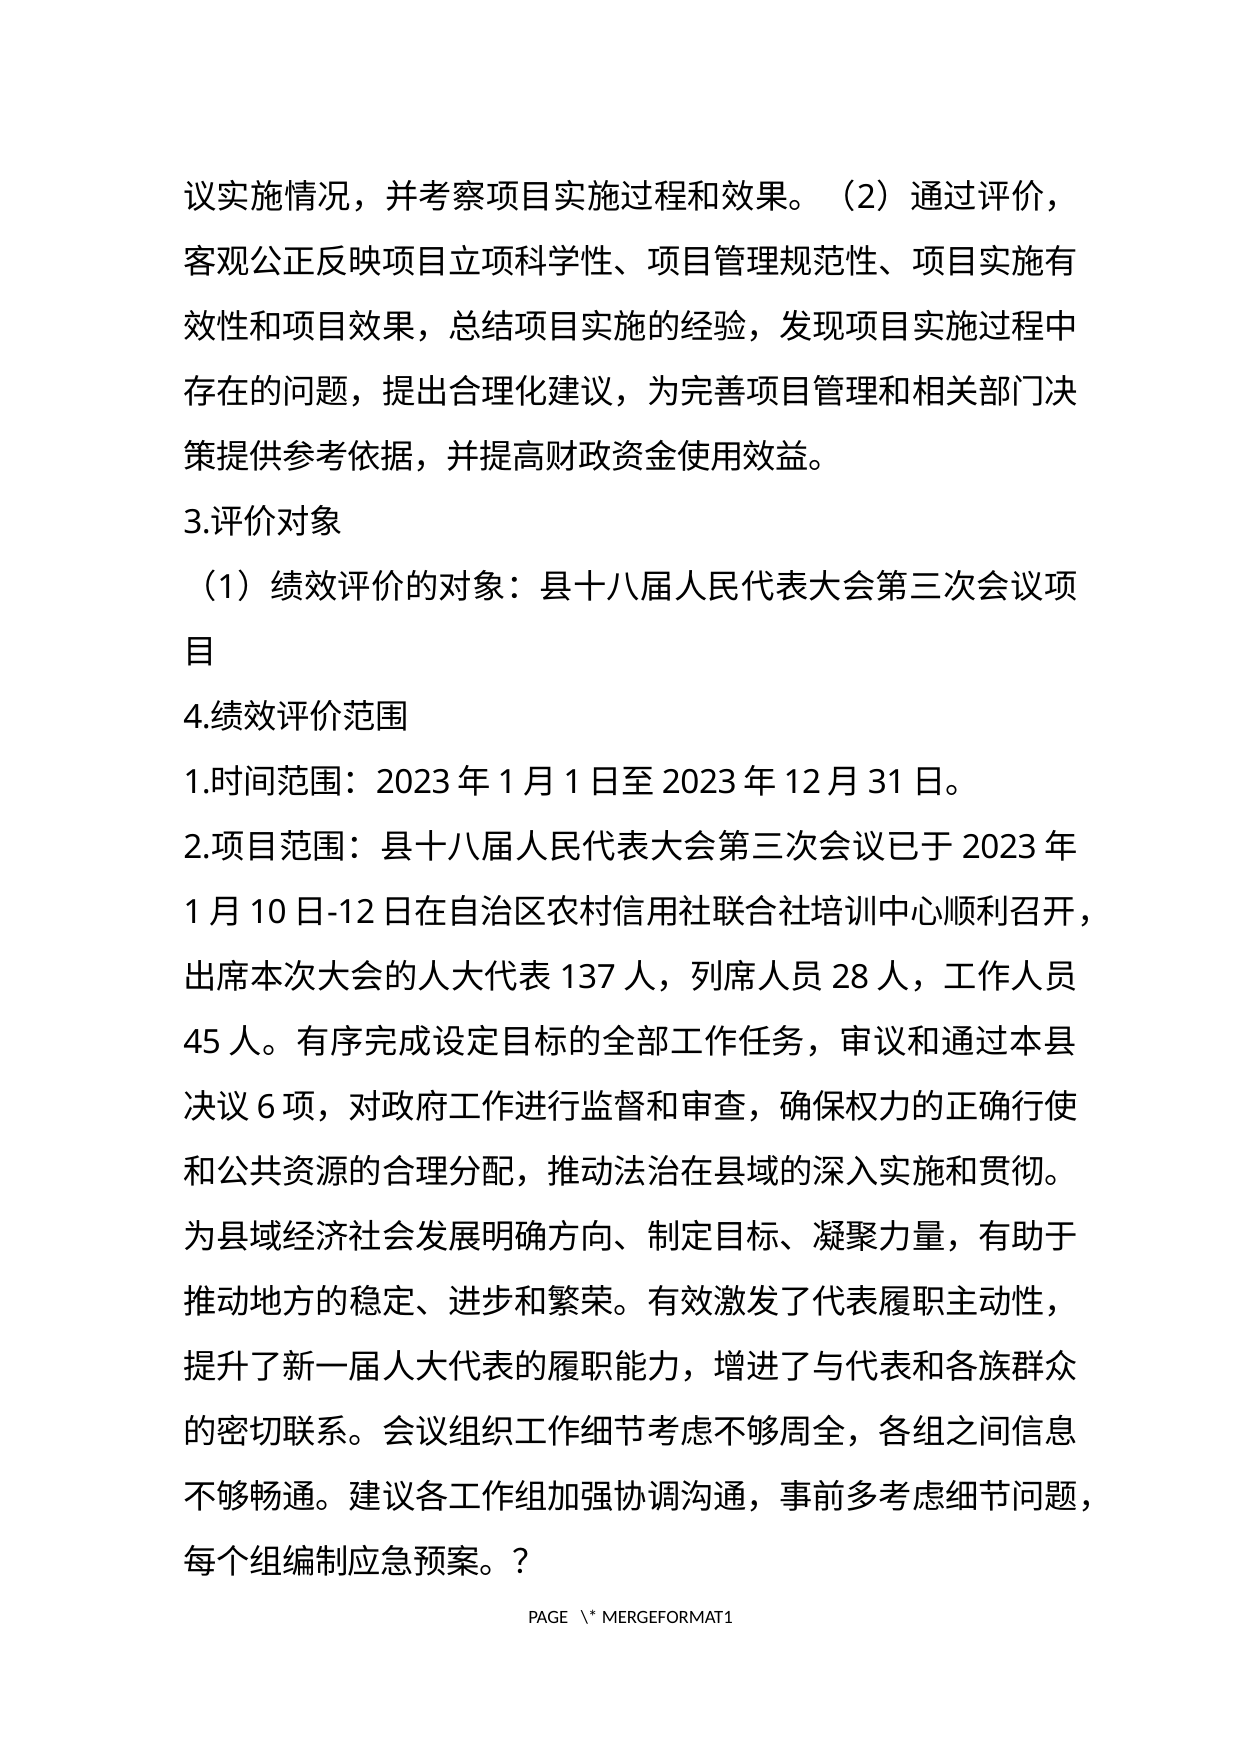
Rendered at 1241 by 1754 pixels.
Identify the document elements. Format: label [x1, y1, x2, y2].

text [183, 162, 1078, 1592]
